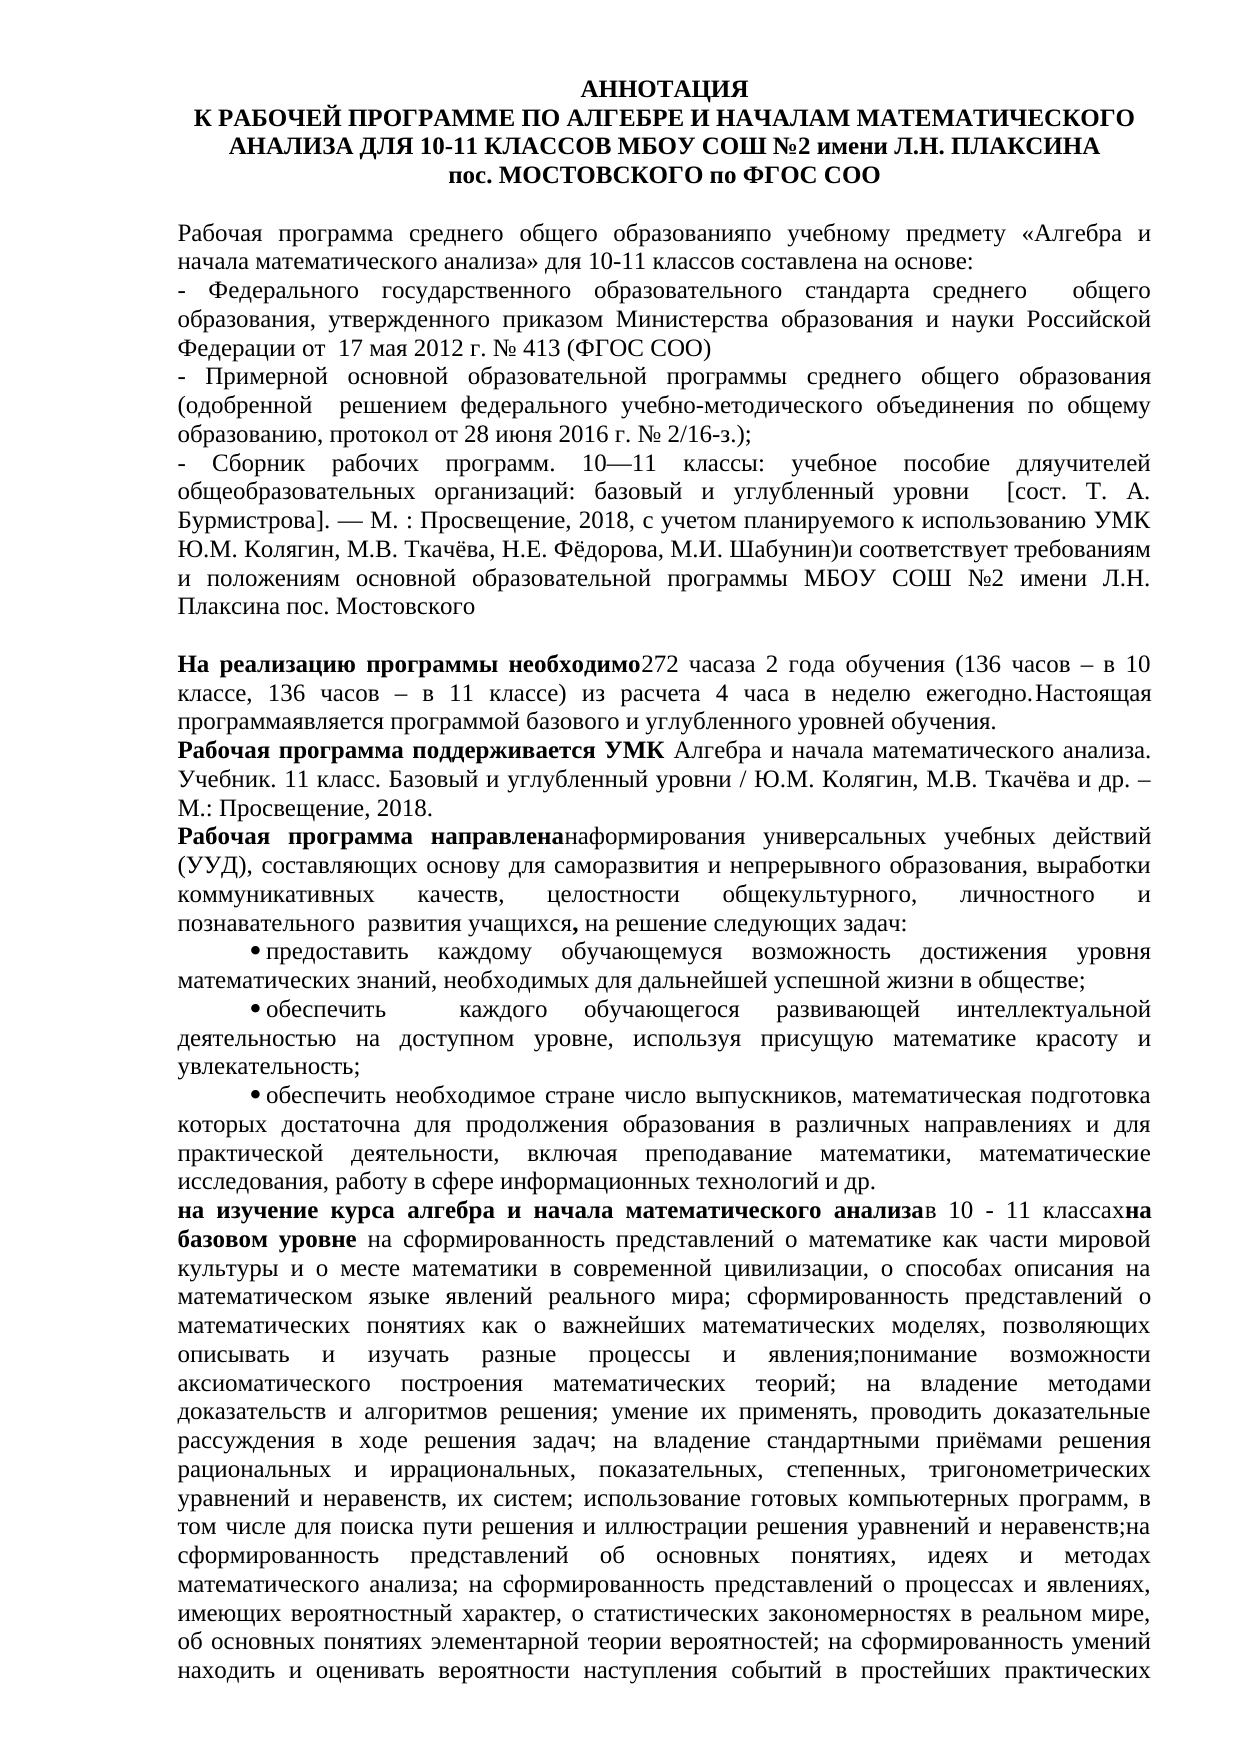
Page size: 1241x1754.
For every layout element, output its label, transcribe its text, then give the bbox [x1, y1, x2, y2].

text пос. МОСТОВСКОГО по ФГОС СОО [177, 160, 1152, 189]
text На реализацию программы необходимо272 часаза 2 года обучения (136 часов – в 10 классе, 136 часов – в 11 классе) из расчета 4 часа в неделю ежегодно.Настоящая программаявляется программой базового и углубленного уровней обучения. [177, 649, 1152, 735]
list обеспечить необходимое стране число выпускников, математическая подготовка которых достаточна для продолжения образования в различных направлениях и для практической деятельности, включая преподавание математики, математические исследования, работу в сфере информационных технологий и др. [177, 1080, 1152, 1195]
text - Федерального государственного образовательного стандарта среднего общего образования, утвержденного приказом Министерства образования и науки Российской Федерации от 17 мая . № 413 (ФГОС СОО) [177, 275, 1152, 361]
text - Примерной основной образовательной программы среднего общего образования (одобренной решением федерального учебно-методического объединения по общему образованию, протокол от 28 июня . № 2/16-з.); [177, 361, 1152, 448]
text АННОТАЦИЯ [177, 74, 1152, 103]
list предоставить каждому обучающемуся возможность достижения уровня математических знаний, необходимых для дальнейшей успешной жизни в обществе; [177, 936, 1152, 994]
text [177, 1195, 1152, 1684]
text Рабочая программа направленанаформирования универсальных учебных действий (УУД), составляющих основу для саморазвития и непрерывного образования, выработки коммуникативных качеств, целостности общекультурного, личностного и познавательного развития учащихся, на решение следующих задач: [177, 821, 1152, 936]
text К РАБОЧЕЙ ПРОГРАММЕ ПО АЛГЕБРЕ И НАЧАЛАМ МАТЕМАТИЧЕСКОГО АНАЛИЗА ДЛЯ 10-11 КЛАССОВ МБОУ СОШ №2 имени Л.Н. ПЛАКСИНА [177, 103, 1152, 160]
text Рабочая программа среднего общего образованияпо учебному предмету «Алгебра и начала математического анализа» для 10-11 классов составлена на основе: [177, 218, 1152, 275]
text Рабочая программа поддерживается УМК Алгебра и начала математического анализа. Учебник. 11 класс. Базовый и углубленный уровни / Ю.М. Колягин, М.В. Ткачёва и др. – М.: Просвещение, 2018. [177, 735, 1152, 821]
list обеспечить каждого обучающегося развивающей интеллектуальной деятельностью на доступном уровне, используя присущую математике красоту и увлекательность; [177, 994, 1152, 1080]
text - Сборник рабочих программ. 10—11 классы: учебное пособие дляучителей общеобразовательных организаций: базовый и углубленный уровни [сост. Т. А. Бурмистрова]. — М. : Просвещение, 2018, с учетом планируемого к использованию УМК Ю.М. Колягин, М.В. Ткачёва, Н.Е. Фёдорова, М.И. Шабунин)и соответствует требованиям и положениям основной образовательной программы МБОУ СОШ №2 имени Л.Н. Плаксина пос. Мостовского [177, 448, 1152, 620]
